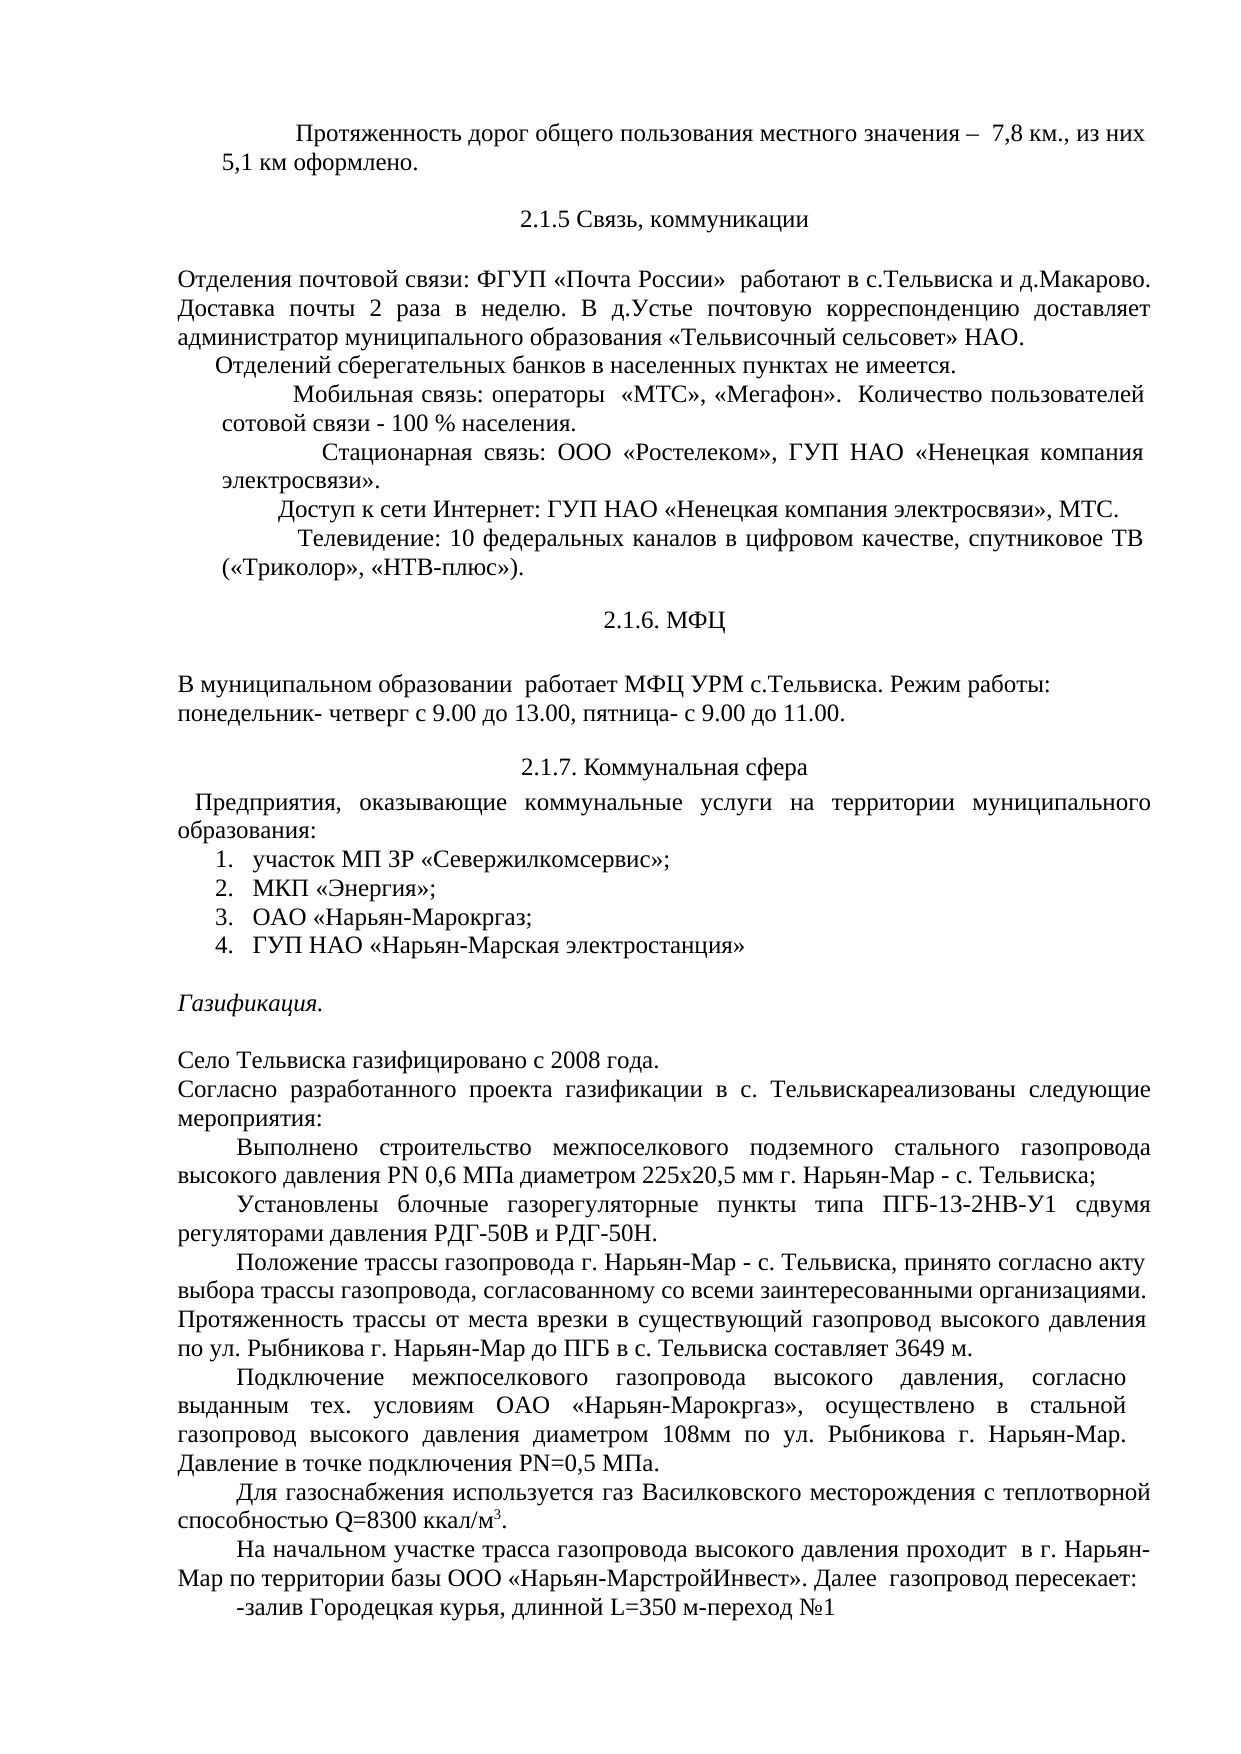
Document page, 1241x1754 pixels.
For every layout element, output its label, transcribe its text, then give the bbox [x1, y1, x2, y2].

text Село Тельвиска газифицировано с 2008 года. [177, 1046, 1152, 1074]
text Отделений сберегательных банков в населенных пунктах не имеется. [177, 351, 1152, 379]
subtitle 2.1.7. Коммунальная сфера [177, 752, 1152, 781]
text Выполнено строительство межпоселкового подземного стального газопровода высокого давления PN 0,6 МПа диаметром 225x20,5 мм г. Нарьян-Мар - с. Тельвиска; [177, 1132, 1152, 1189]
text Для газоснабжения используется газ Василковского месторождения с теплотворной способностью Q=8300 ккал/м3. [177, 1477, 1152, 1534]
text 2.1.5 Связь, коммуникации [177, 204, 1152, 233]
text Газификация. [177, 988, 1152, 1017]
list ГУП НАО «Нарьян-Марская электростанция» [215, 931, 1152, 959]
text Мобильная связь: операторы «МТС», «Мегафон». Количество пользователей сотовой связи - 100 % населения. [222, 379, 1146, 437]
text Подключение межпоселкового газопровода высокого давления, согласно выданным тех. условиям ОАО «Нарьян-Марокргаз», осуществлено в стальной газопровод высокого давления диаметром 108мм по ул. Рыбникова г. Нарьян-Мар. Давление в точке подключения PN=0,5 МПа. [177, 1362, 1127, 1477]
text -залив Городецкая курья, длинной L=350 м-переход №1 [177, 1592, 1152, 1621]
text Стационарная связь: ООО «Ростелеком», ГУП НАО «Ненецкая компания электросвязи». [222, 437, 1146, 494]
text Отделения почтовой связи: ФГУП «Почта России» работают в с.Тельвиска и д.Макарово. Доставка почты 2 раза в неделю. В д.Устье почтовую корреспонденцию доставляет администратор муниципального образования «Тельвисочный сельсовет» НАО. [177, 264, 1152, 351]
text Доступ к сети Интернет: ГУП НАО «Ненецкая компания электросвязи», МТС. [222, 494, 1146, 523]
text Телевидение: 10 федеральных каналов в цифровом качестве, спутниковое ТВ («Триколор», «НТВ-плюс»). [222, 523, 1146, 581]
list участок МП ЗР «Севержилкомсервис»; [215, 844, 1152, 873]
text На начальном участке трасса газопровода высокого давления проходит в г. Нарьян-Мар по территории базы ООО «Нарьян-МарстройИнвест». Далее газопровод пересекает: [177, 1534, 1152, 1592]
text Установлены блочные газорегуляторные пункты типа ПГБ-13-2НВ-У1 сдвумя регуляторами давления РДГ-50В и РДГ-50Н. [177, 1189, 1152, 1247]
text Согласно разработанного проекта газификации в с. Тельвискареализованы следующие мероприятия: [177, 1074, 1152, 1132]
text В муниципальном образовании работает МФЦ УРМ с.Тельвиска. Режим работы: понедельник- четверг с 9.00 до 13.00, пятница- с 9.00 до 11.00. [177, 669, 1152, 727]
text Положение трассы газопровода г. Нарьян-Мар - с. Тельвиска, принято согласно акту выбора трассы газопровода, согласованному со всеми заинтересованными организациями. Протяженность трассы от места врезки в существующий газопровод высокого давления по ул. Рыбникова г. Нарьян-Мар до ПГБ в с. Тельвиска составляет 3649 м. [177, 1247, 1147, 1362]
text Предприятия, оказывающие коммунальные услуги на территории муниципального образования: [177, 787, 1152, 844]
subtitle 2.1.6. МФЦ [177, 606, 1152, 634]
text Протяженность дорог общего пользования местного значения – 7,8 км., из них 5,1 км оформлено. [222, 118, 1146, 176]
list МКП «Энергия»; [215, 873, 1152, 902]
list ОАО «Нарьян-Марокргаз; [215, 902, 1152, 931]
